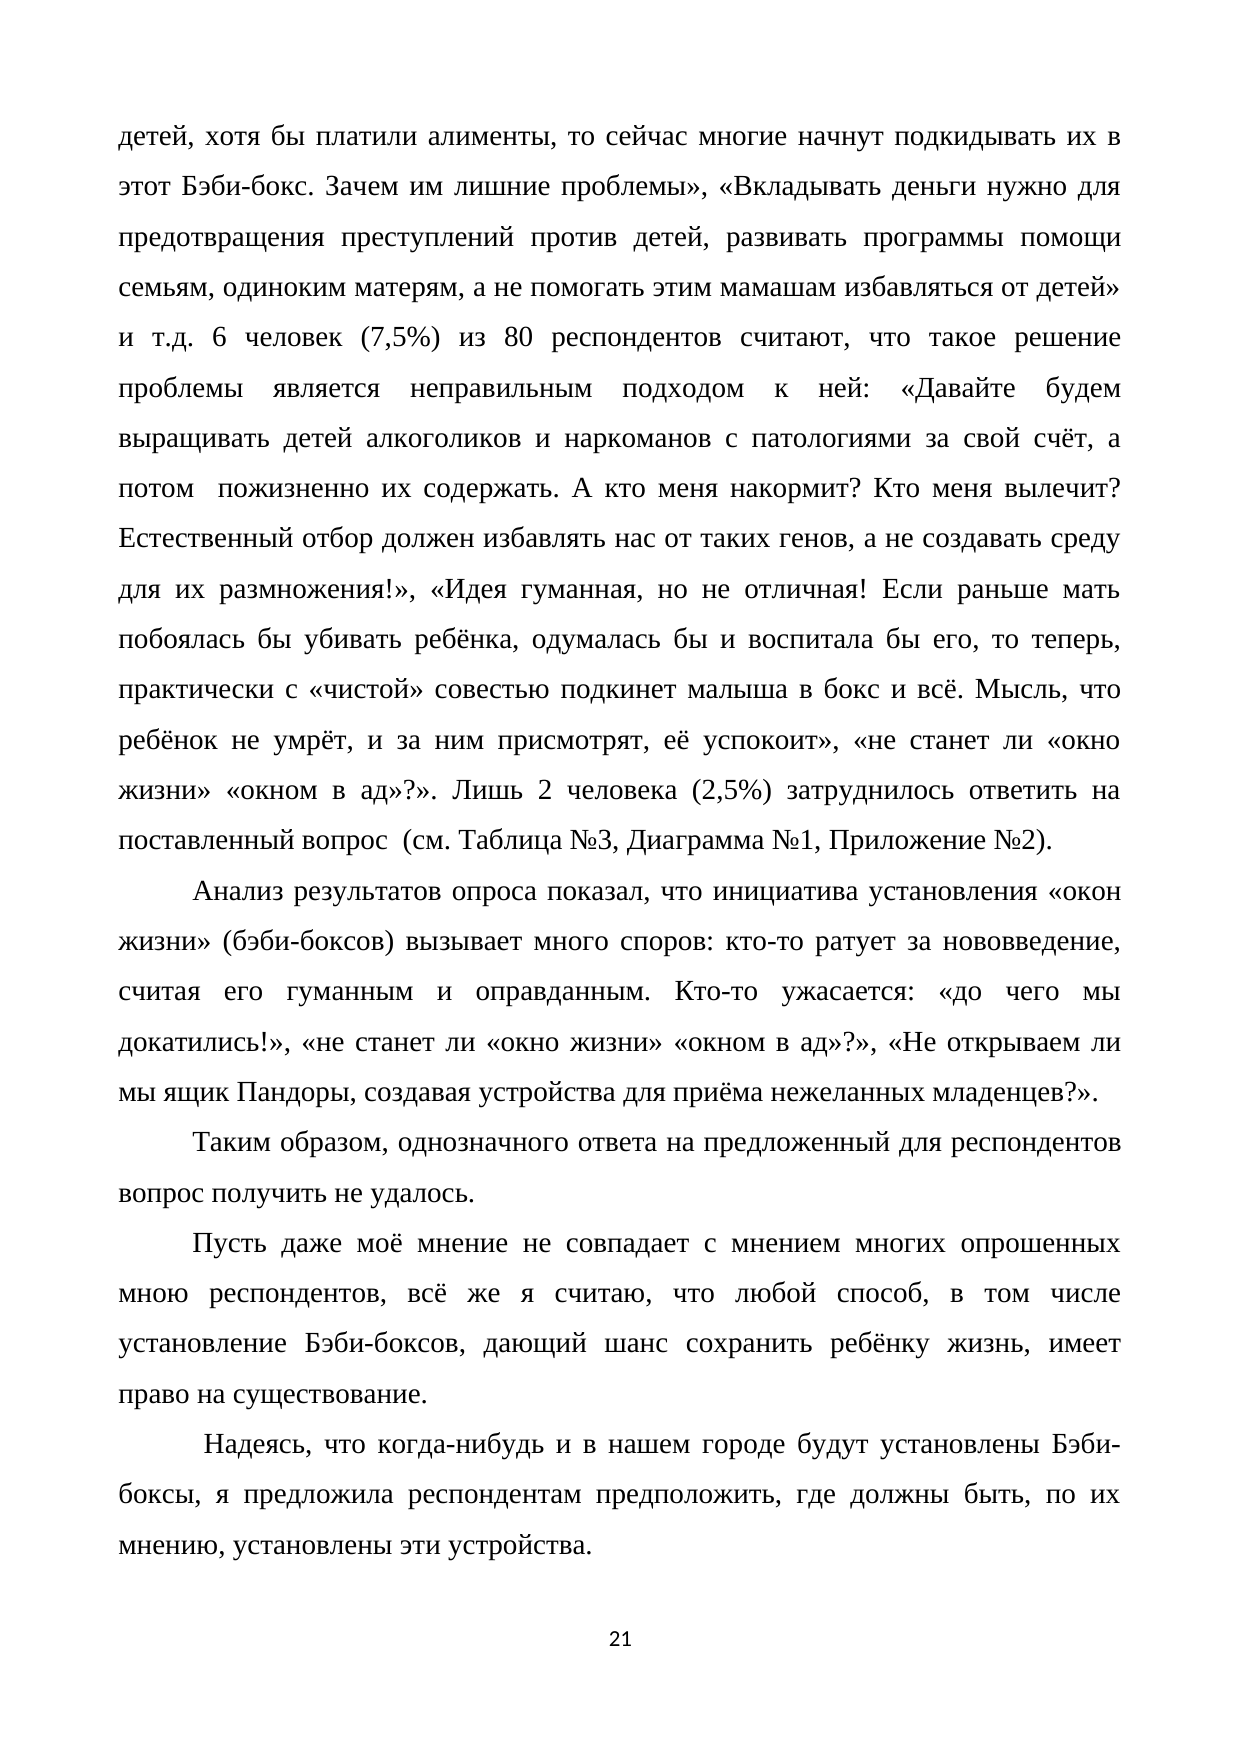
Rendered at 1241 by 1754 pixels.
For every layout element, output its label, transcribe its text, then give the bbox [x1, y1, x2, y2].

text Надеясь, что когда-нибудь и в нашем городе будут установлены Бэби-боксы, я предложила респондентам предположить, где должны быть, по их мнению, установлены эти устройства. [118, 1426, 1122, 1560]
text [118, 118, 1122, 856]
text Пусть даже моё мнение не совпадает с мнением многих опрошенных мною респондентов, всё же я считаю, что любой способ, в том числе установление Бэби-боксов, дающий шанс сохранить ребёнку жизнь, имеет право на существование. [118, 1225, 1122, 1409]
text Таким образом, однозначного ответа на предложенный для респондентов вопрос получить не удалось. [118, 1124, 1122, 1208]
text Анализ результатов опроса показал, что инициатива установления «окон жизни» (бэби-боксов) вызывает много споров: кто-то ратует за нововведение, считая его гуманным и оправданным. Кто-то ужасается: «до чего мы докатились!», «не станет ли «окно жизни» «окном в ад»?», «Не открываем ли мы ящик Пандоры, создавая устройства для приёма нежеланных младенцев?». [118, 873, 1122, 1108]
